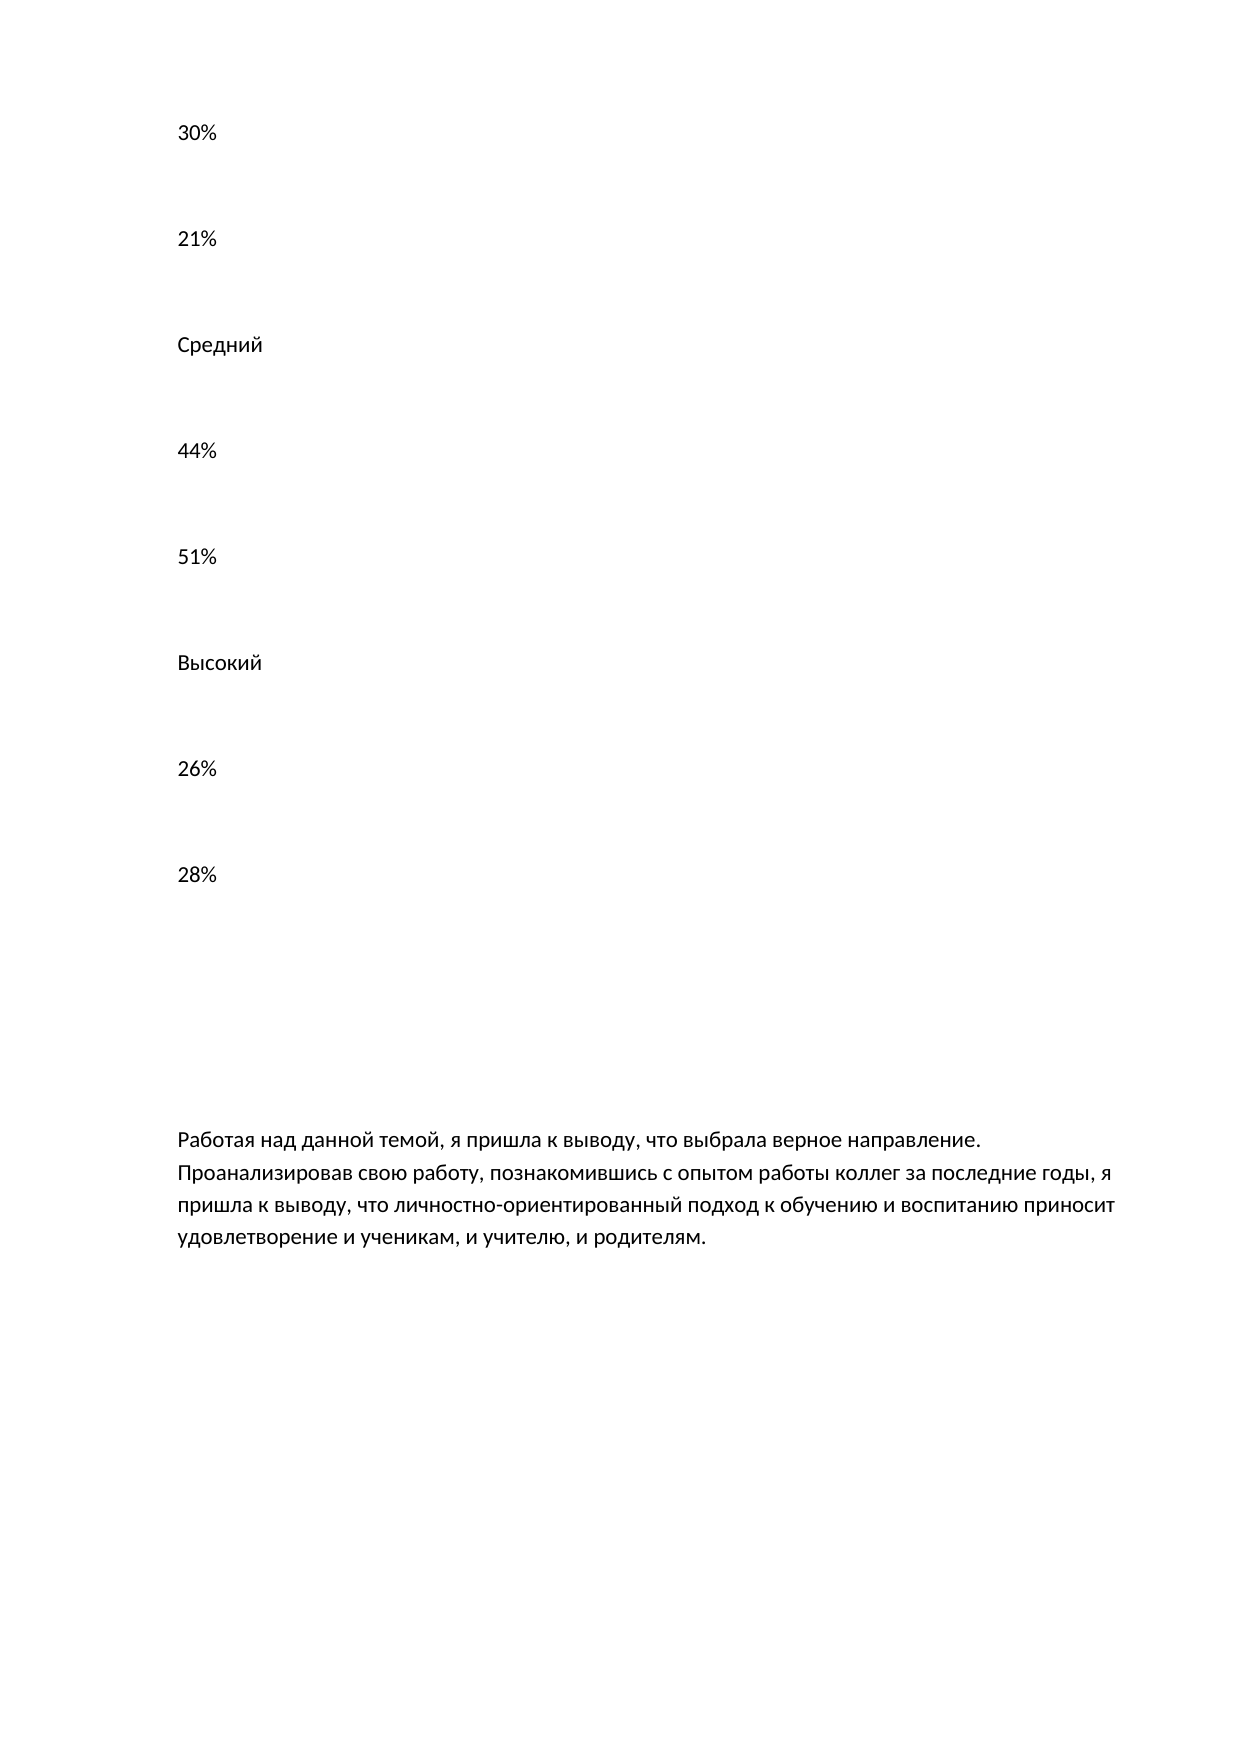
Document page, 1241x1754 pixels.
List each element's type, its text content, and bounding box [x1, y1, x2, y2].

text 51% [177, 542, 1152, 570]
text 44% [177, 436, 1152, 464]
text 28% [177, 860, 1152, 888]
text 26% [177, 754, 1152, 782]
text 30% [177, 118, 1152, 146]
text Средний [177, 330, 1152, 358]
text 21% [177, 224, 1152, 252]
text Работая над данной темой, я пришла к выводу, что выбрала верное направление. Проанализировав свою работу, познакомившись с опытом работы коллег за последние годы, я пришла к выводу, что личностно-ориентированный подход к обучению и воспитанию приносит удовлетворение и ученикам, и учителю, и родителям. [177, 1126, 1152, 1250]
text Высокий [177, 648, 1152, 676]
